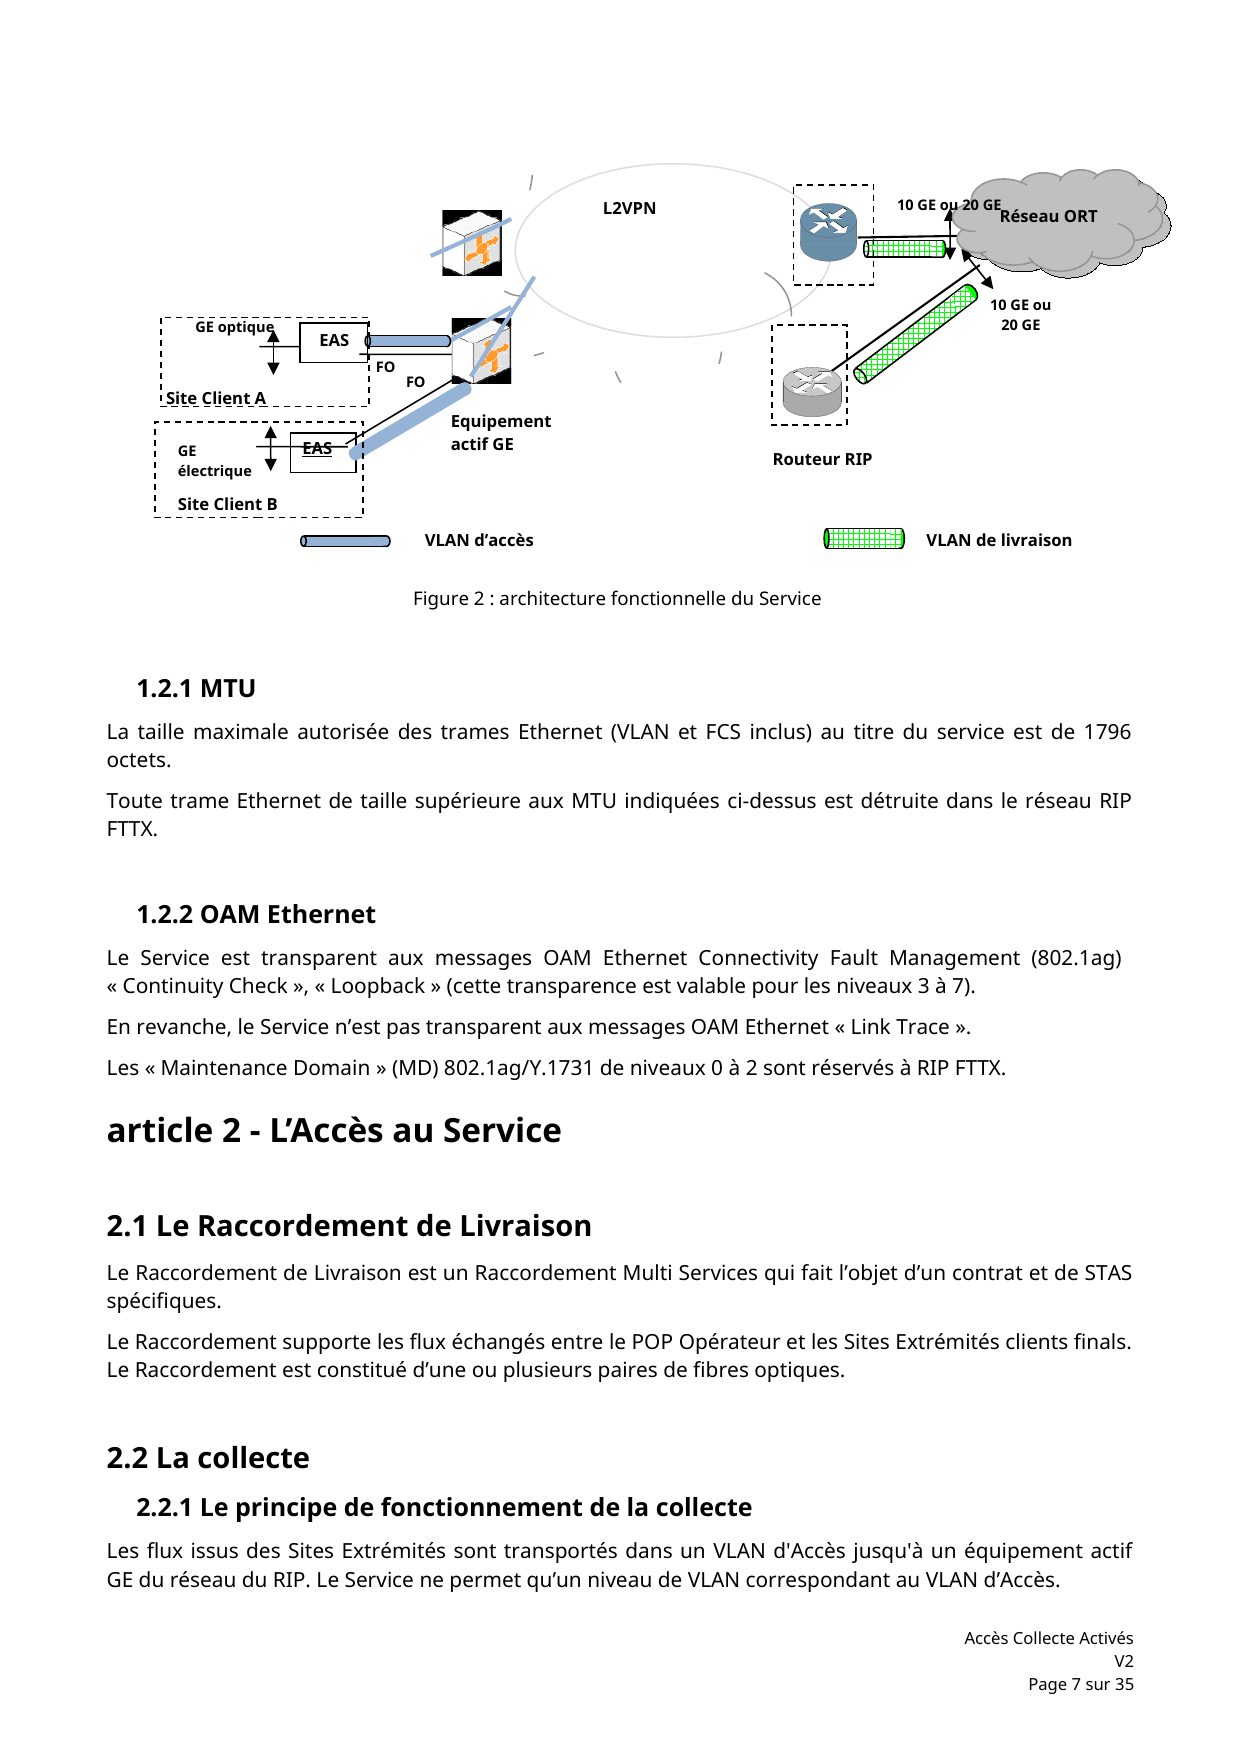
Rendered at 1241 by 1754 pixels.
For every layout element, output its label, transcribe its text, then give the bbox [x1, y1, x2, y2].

subtitle MTU [136, 670, 1134, 704]
subtitle La collecte [106, 1437, 1134, 1477]
text Figure 2 : architecture fonctionnelle du Service [106, 585, 1128, 611]
text Toute trame Ethernet de taille supérieure aux MTU indiquées ci-dessus est détruite dans le réseau RIP FTTX. [106, 786, 1134, 843]
subtitle Le principe de fonctionnement de la collecte [136, 1490, 1134, 1524]
text Le Service est transparent aux messages OAM Ethernet Connectivity Fault Management (802.1ag) « Continuity Check », « Loopback » (cette transparence est valable pour les niveaux 3 à 7). [106, 943, 1134, 1000]
subtitle OAM Ethernet [136, 896, 1134, 931]
text Le Raccordement de Livraison est un Raccordement Multi Services qui fait l’objet d’un contrat et de STAS spécifiques. [106, 1258, 1134, 1315]
subtitle Le Raccordement de Livraison [106, 1206, 1134, 1245]
text La taille maximale autorisée des trames Ethernet (VLAN et FCS inclus) au titre du service est de 1796 octets. [106, 717, 1134, 774]
subtitle L’Accès au Service [106, 1107, 1134, 1152]
text En revanche, le Service n’est pas transparent aux messages OAM Ethernet « Link Trace ». [106, 1012, 1134, 1041]
text Les flux issus des Sites Extrémités sont transportés dans un VLAN d'Accès jusqu'à un équipement actif GE du réseau du RIP. Le Service ne permet qu’un niveau de VLAN correspondant au VLAN d’Accès. [106, 1536, 1134, 1593]
text Le Raccordement supporte les flux échangés entre le POP Opérateur et les Sites Extrémités clients finals. Le Raccordement est constitué d’une ou plusieurs paires de fibres optiques. [106, 1327, 1134, 1384]
text Les « Maintenance Domain » (MD) 802.1ag/Y.1731 de niveaux 0 à 2 sont réservés à RIP FTTX. [106, 1053, 1134, 1082]
